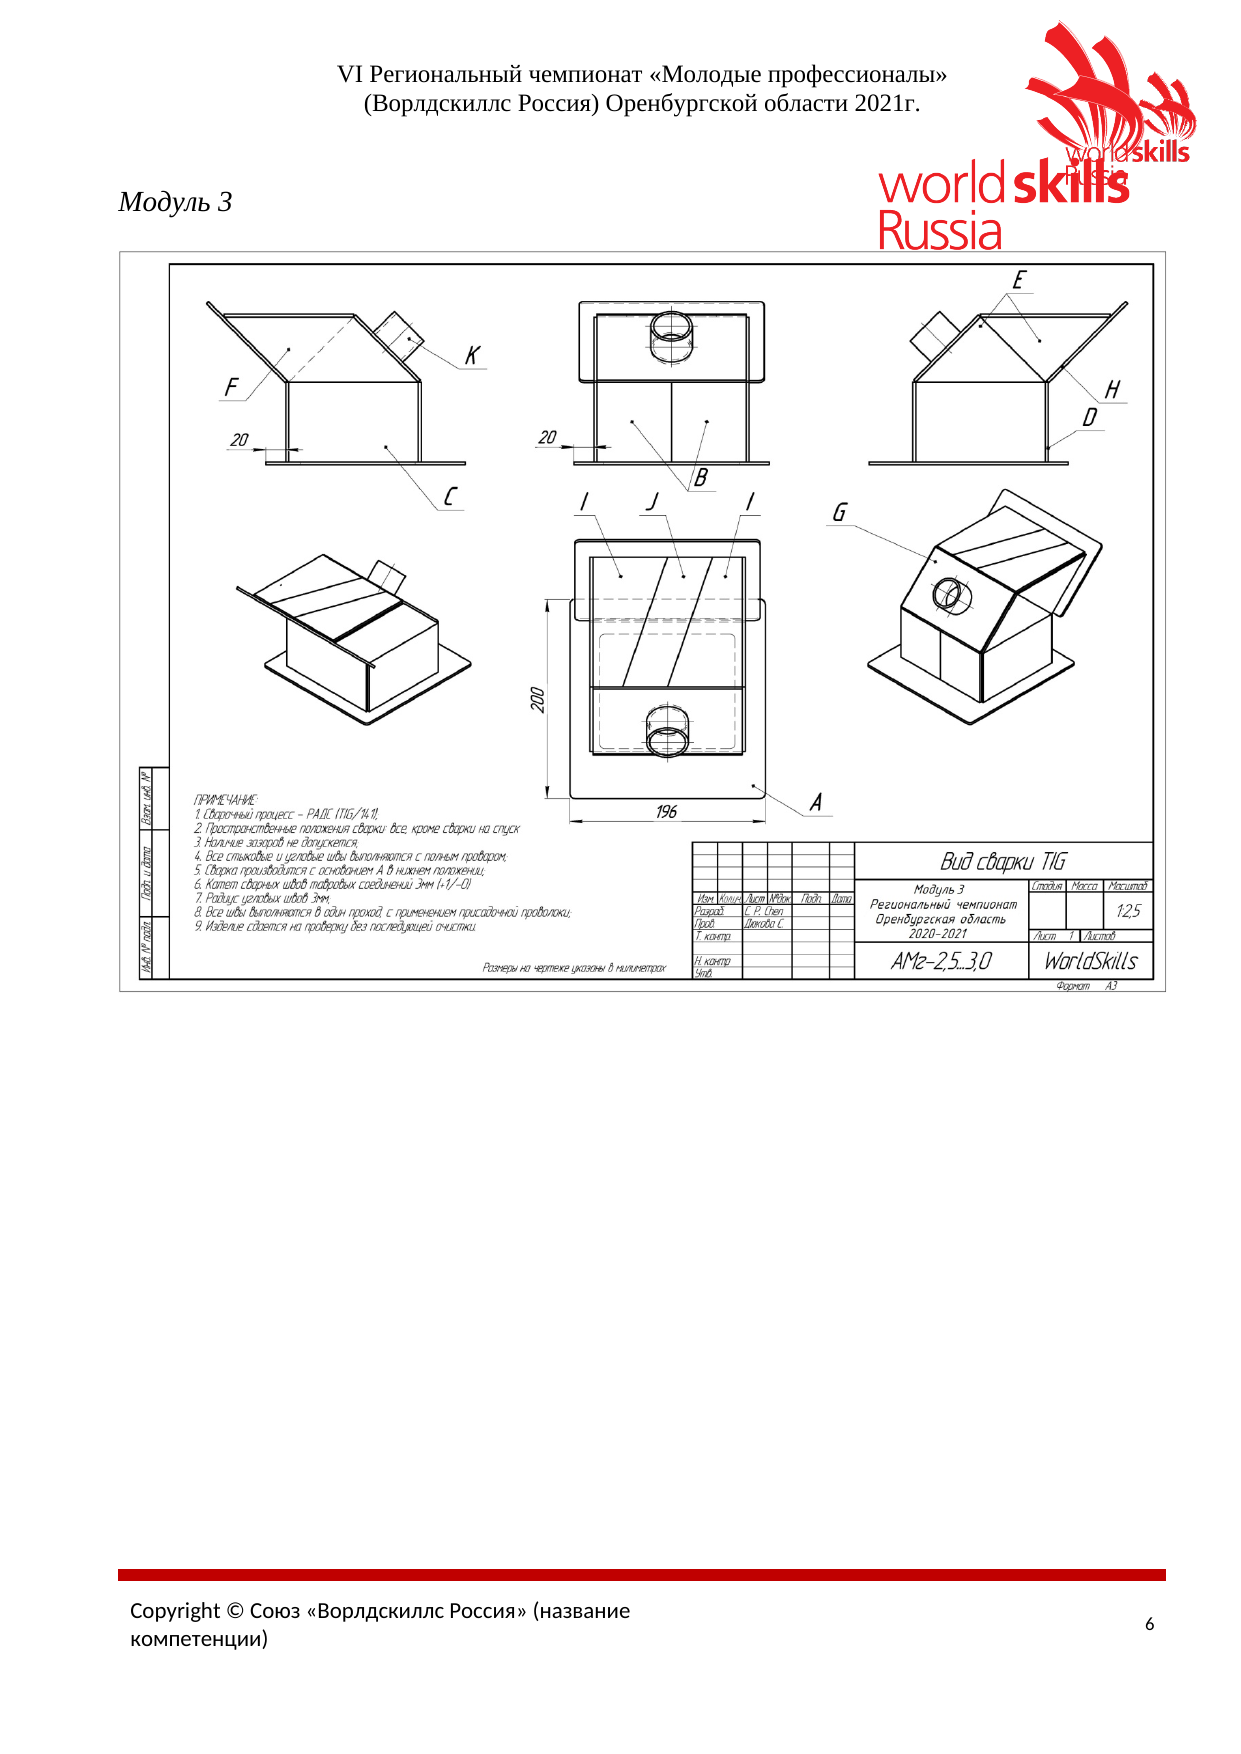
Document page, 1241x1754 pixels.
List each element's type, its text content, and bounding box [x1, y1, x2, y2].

text Модуль 3 [118, 184, 1166, 217]
picture [118, 20, 1222, 993]
